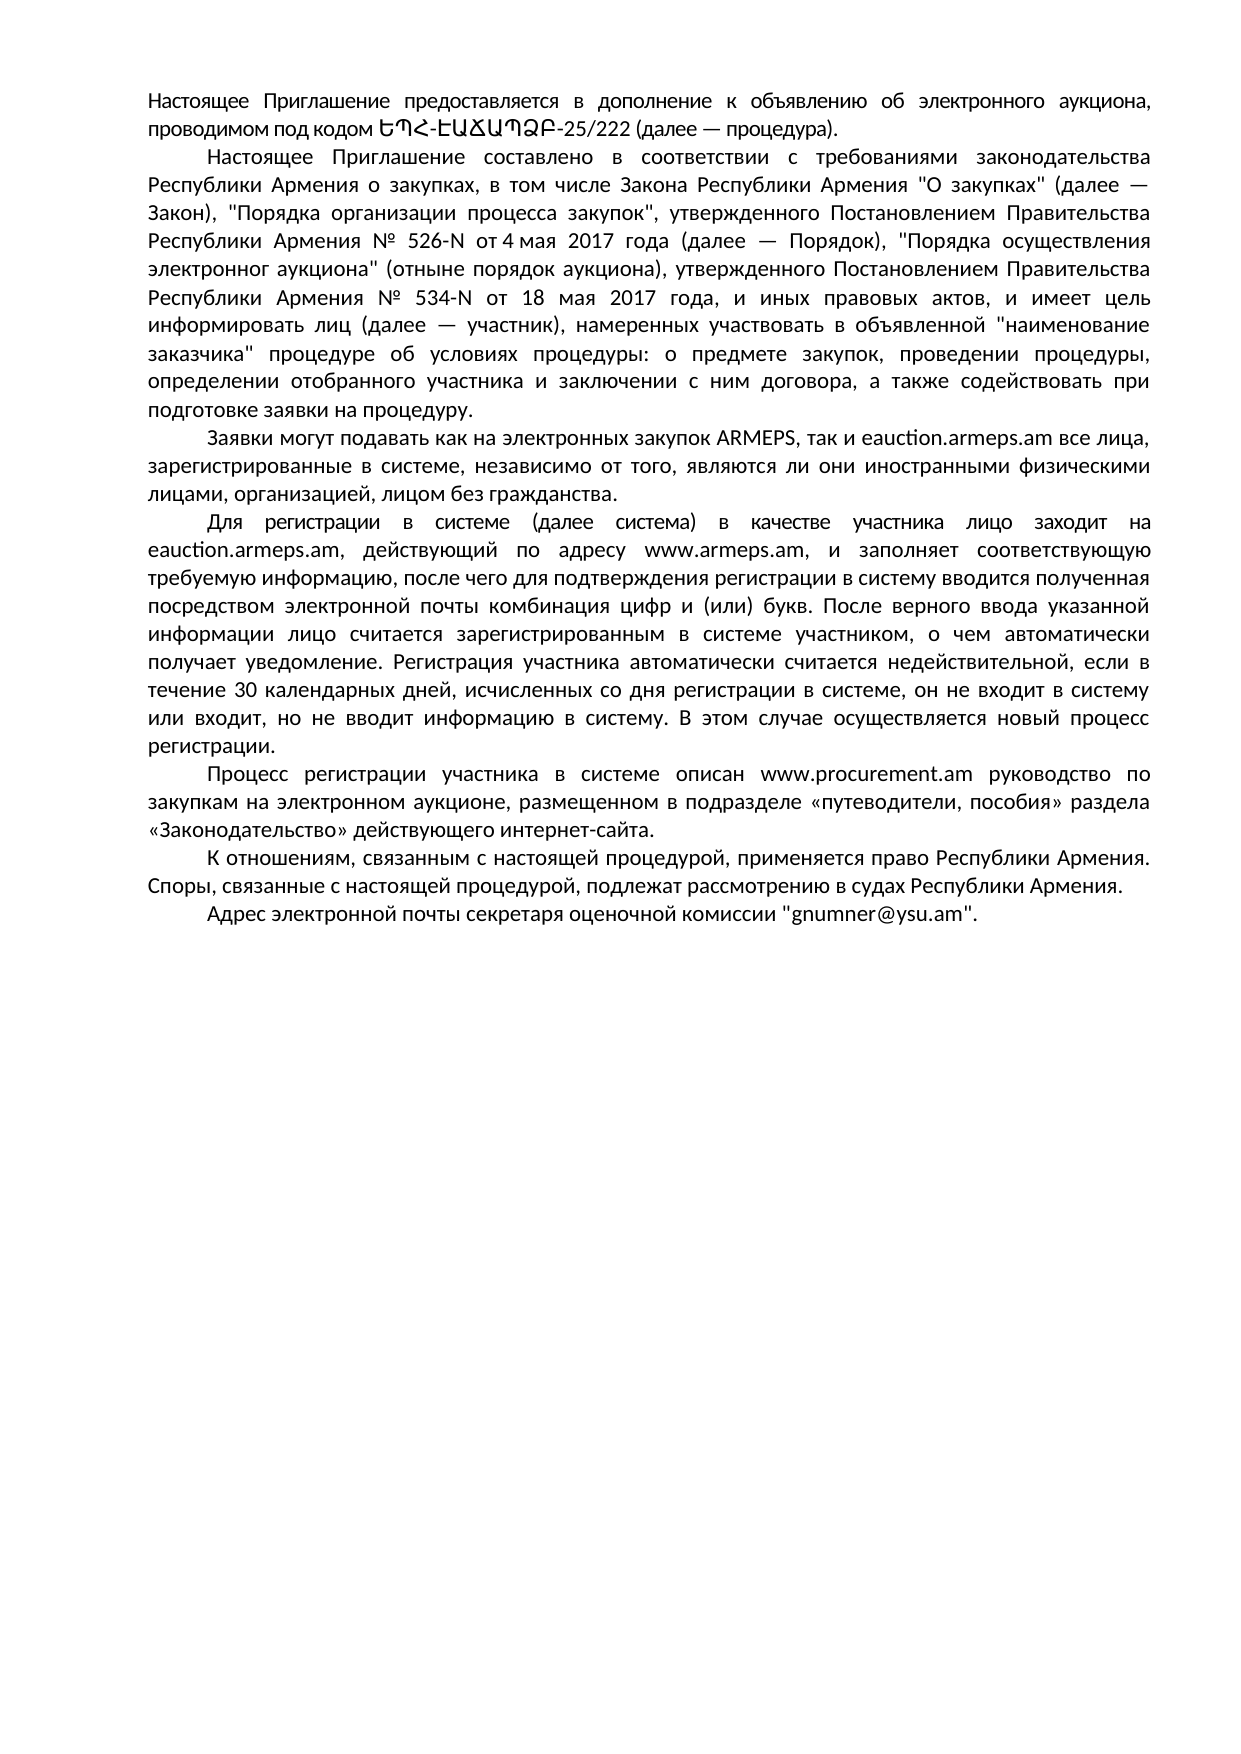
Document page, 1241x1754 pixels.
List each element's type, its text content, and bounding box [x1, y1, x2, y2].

text Настоящее Приглашение составлено в соответствии с требованиями законодательства Республики Армения о закупках, в том числе Закона Республики Армения "О закупках" (далее — Закон), "Порядка организации процесса закупок", утвержденного Постановлением Правительства Республики Армения № 526-N от 4 мая 2017 года (далее — Порядок), "Порядка осуществления электронног аукциона" (отныне порядок аукциона), утвержденного Постановлением Правительства Республики Армения № 534-N от 18 мая 2017 года, и иных правовых актов, и имеет цель информировать лиц (далее — участник), намеренных участвовать в объявленной "наименование заказчика" процедуре об условиях процедуры: о предмете закупок, проведении процедуры, определении отобранного участника и заключении с ним договора, а также содействовать при подготовке заявки на процедуру. [148, 142, 1152, 423]
text Для регистрации в системе (далее система) в качестве участника лицо заходит на eauction.armeps.am, действующий по адресу www.armeps.am, и заполняет соответствующую требуемую информацию, после чего для подтверждения регистрации в систему вводится полученная посредством электронной почты комбинация цифр и (или) букв. После верного ввода указанной информации лицо считается зарегистрированным в системе участником, о чем автоматически получает уведомление. Регистрация участника автоматически считается недействительной, если в течение 30 календарных дней, исчисленных со дня регистрации в системе, он не входит в систему или входит, но не вводит информацию в систему. В этом случае осуществляется новый процесс регистрации. [148, 507, 1152, 759]
text Заявки могут подавать как на электронных закупок ARMEPS, так и eauction.armeps.am все лица, зарегистрированные в системе, независимо от того, являются ли они иностранными физическими лицами, организацией, лицом без гражданства. [148, 423, 1152, 507]
text Процесс регистрации участника в системе описан www.procurement.am руководство по закупкам на электронном аукционе, размещенном в подразделе «путеводители, пособия» раздела «Законодательство» действующего интернет-сайта. [148, 759, 1152, 843]
text К отношениям, связанным с настоящей процедурой, применяется право Республики Армения. Споры, связанные с настоящей процедурой, подлежат рассмотрению в судах Республики Армения. [148, 843, 1152, 899]
text Настоящее Приглашение предоставляется в дополнение к объявлению об электронного аукциона, проводимом под кодом ԵՊՀ-ԷԱՃԱՊՁԲ-25/222 (далее — процедура). [148, 86, 1152, 142]
text Адрес электронной почты секретаря оценочной комиссии "gnumner@ysu.am". [148, 899, 1152, 927]
